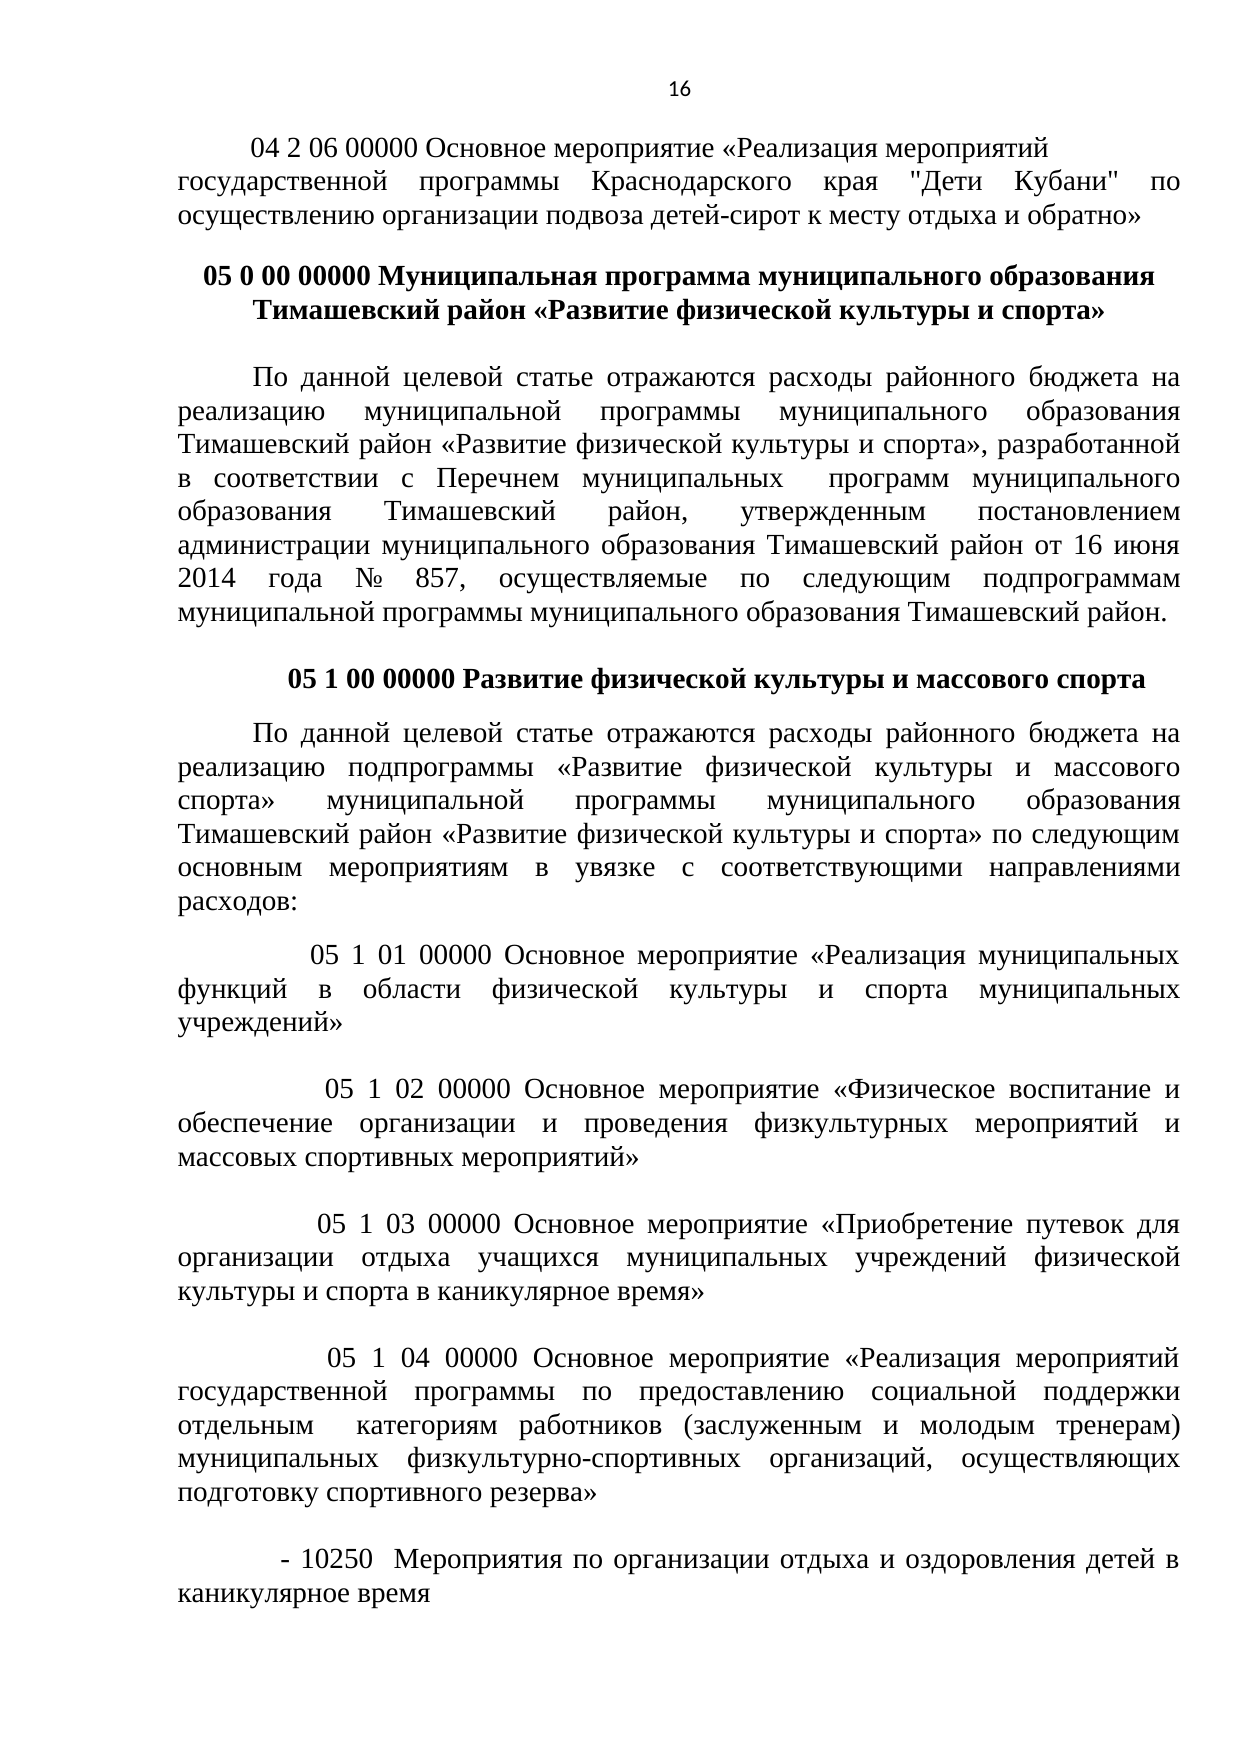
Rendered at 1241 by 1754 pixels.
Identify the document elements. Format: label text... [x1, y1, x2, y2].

text государственной программы Краснодарского края "Дети Кубани" по осуществлению организации подвоза детей-сирот к месту отдыха и обратно» [177, 163, 1181, 231]
text По данной целевой статье отражаются расходы районного бюджета на реализацию муниципальной программы муниципального образования Тимашевский район «Развитие физической культуры и спорта», разработанной в соответствии с Перечнем муниципальных программ муниципального образования Тимашевский район, утвержденным постановлением администрации муниципального образования Тимашевский район от 16 июня 2014 года № 857, осуществляемые по следующим подпрограммам муниципальной программы муниципального образования Тимашевский район. [177, 359, 1181, 627]
text 05 0 00 00000 Муниципальная программа муниципального образования Тимашевский район «Развитие физической культуры и спорта» [177, 258, 1181, 326]
text 05 1 02 00000 Основное мероприятие «Физическое воспитание и обеспечение организации и проведения физкультурных мероприятий и массовых спортивных мероприятий» [177, 1072, 1181, 1172]
text - 10250 Мероприятия по организации отдыха и оздоровления детей в каникулярное время [177, 1541, 1181, 1608]
text По данной целевой статье отражаются расходы районного бюджета на реализацию подпрограммы «Развитие физической культуры и массового спорта» муниципальной программы муниципального образования Тимашевский район «Развитие физической культуры и спорта» по следующим основным мероприятиям в увязке с соответствующими направлениями расходов: [177, 715, 1181, 917]
text 05 1 04 00000 Основное мероприятие «Реализация мероприятий государственной программы по предоставлению социальной поддержки отдельным категориям работников (заслуженным и молодым тренерам) муниципальных физкультурно-спортивных организаций, осуществляющих подготовку спортивного резерва» [177, 1340, 1181, 1508]
text 05 1 01 00000 Основное мероприятие «Реализация муниципальных функций в области физической культуры и спорта муниципальных учреждений» [177, 937, 1181, 1038]
text 04 2 06 00000 Основное мероприятие «Реализация мероприятий [177, 130, 1181, 163]
text 05 1 03 00000 Основное мероприятие «Приобретение путевок для организации отдыха учащихся муниципальных учреждений физической культуры и спорта в каникулярное время» [177, 1206, 1181, 1306]
text 05 1 00 00000 Развитие физической культуры и массового спорта [177, 661, 1181, 694]
